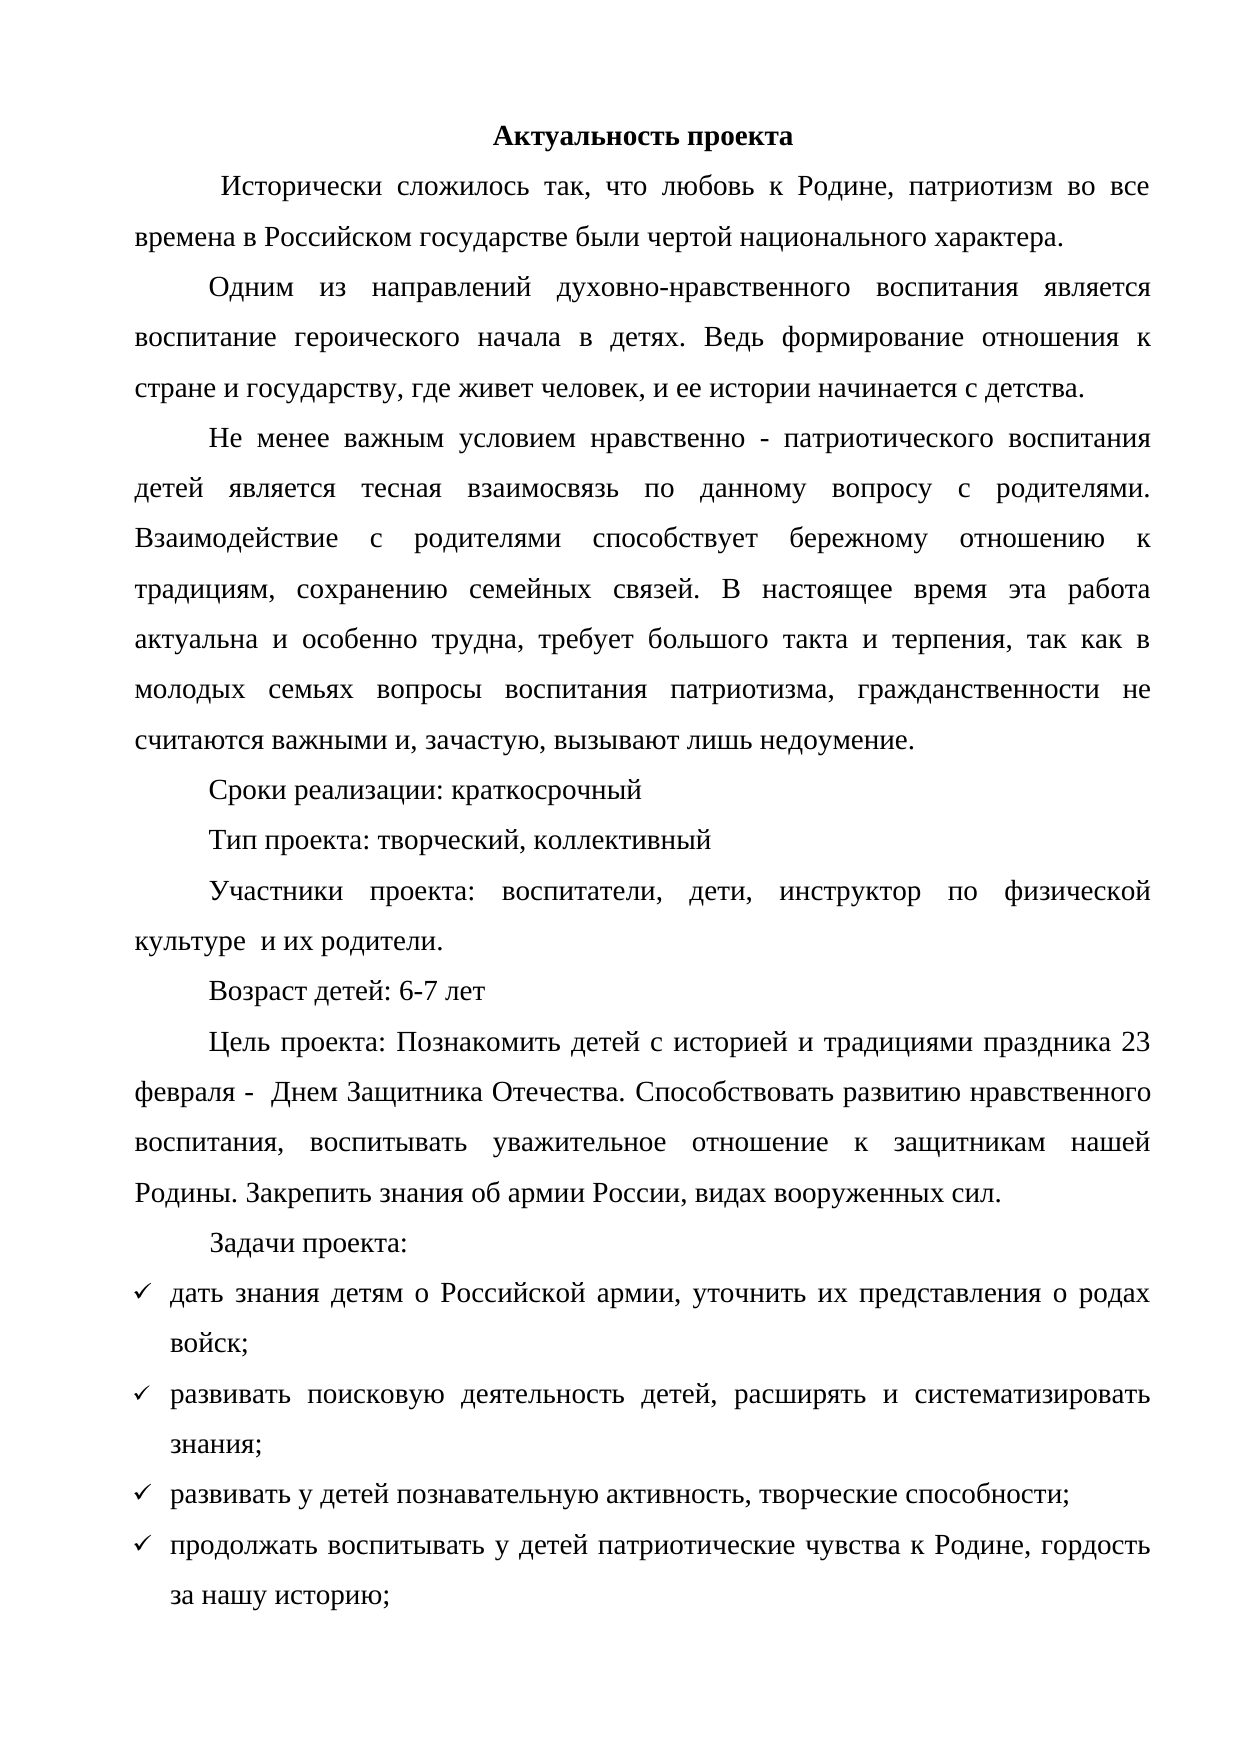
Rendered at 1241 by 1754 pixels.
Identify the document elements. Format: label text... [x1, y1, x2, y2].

list развивать поисковую деятельность детей, расширять и систематизировать знания; [132, 1376, 1152, 1460]
text Участники проекта: воспитатели, дети, инструктор по физической культуре и их родители. [134, 873, 1152, 957]
text Актуальность проекта [134, 118, 1152, 152]
list продолжать воспитывать у детей патриотические чувства к Родине, гордость за нашу историю; [132, 1527, 1152, 1611]
text Цель проекта: Познакомить детей с историей и традициями праздника 23 февраля - Днем Защитника Отечества. Способствовать развитию нравственного воспитания, воспитывать уважительное отношение к защитникам нашей Родины. Закрепить знания об армии России, видах вооруженных сил. [134, 1024, 1152, 1208]
text Тип проекта: творческий, коллективный [134, 822, 1152, 856]
list дать знания детям о Российской армии, уточнить их представления о родах войск; [132, 1275, 1152, 1359]
text Исторически сложилось так, что любовь к Родине, патриотизм во все времена в Российском государстве были чертой национального характера. [134, 168, 1152, 252]
text Сроки реализации: краткосрочный [134, 772, 1152, 806]
text Возраст детей: 6-7 лет [134, 973, 1152, 1007]
list развивать у детей познавательную активность, творческие способности; [132, 1477, 1152, 1510]
text Одним из направлений духовно-нравственного воспитания является воспитание героического начала в детях. Ведь формирование отношения к стране и государству, где живет человек, и ее истории начинается с детства. [134, 269, 1152, 403]
text Не менее важным условием нравственно - патриотического воспитания детей является тесная взаимосвязь по данному вопросу с родителями. Взаимодействие с родителями способствует бережному отношению к традициям, сохранению семейных связей. В настоящее время эта работа актуальна и особенно трудна, требует большого такта и терпения, так как в молодых семьях вопросы воспитания патриотизма, гражданственности не считаются важными и, зачастую, вызывают лишь недоумение. [134, 420, 1152, 755]
list Задачи проекта: [209, 1225, 1152, 1258]
